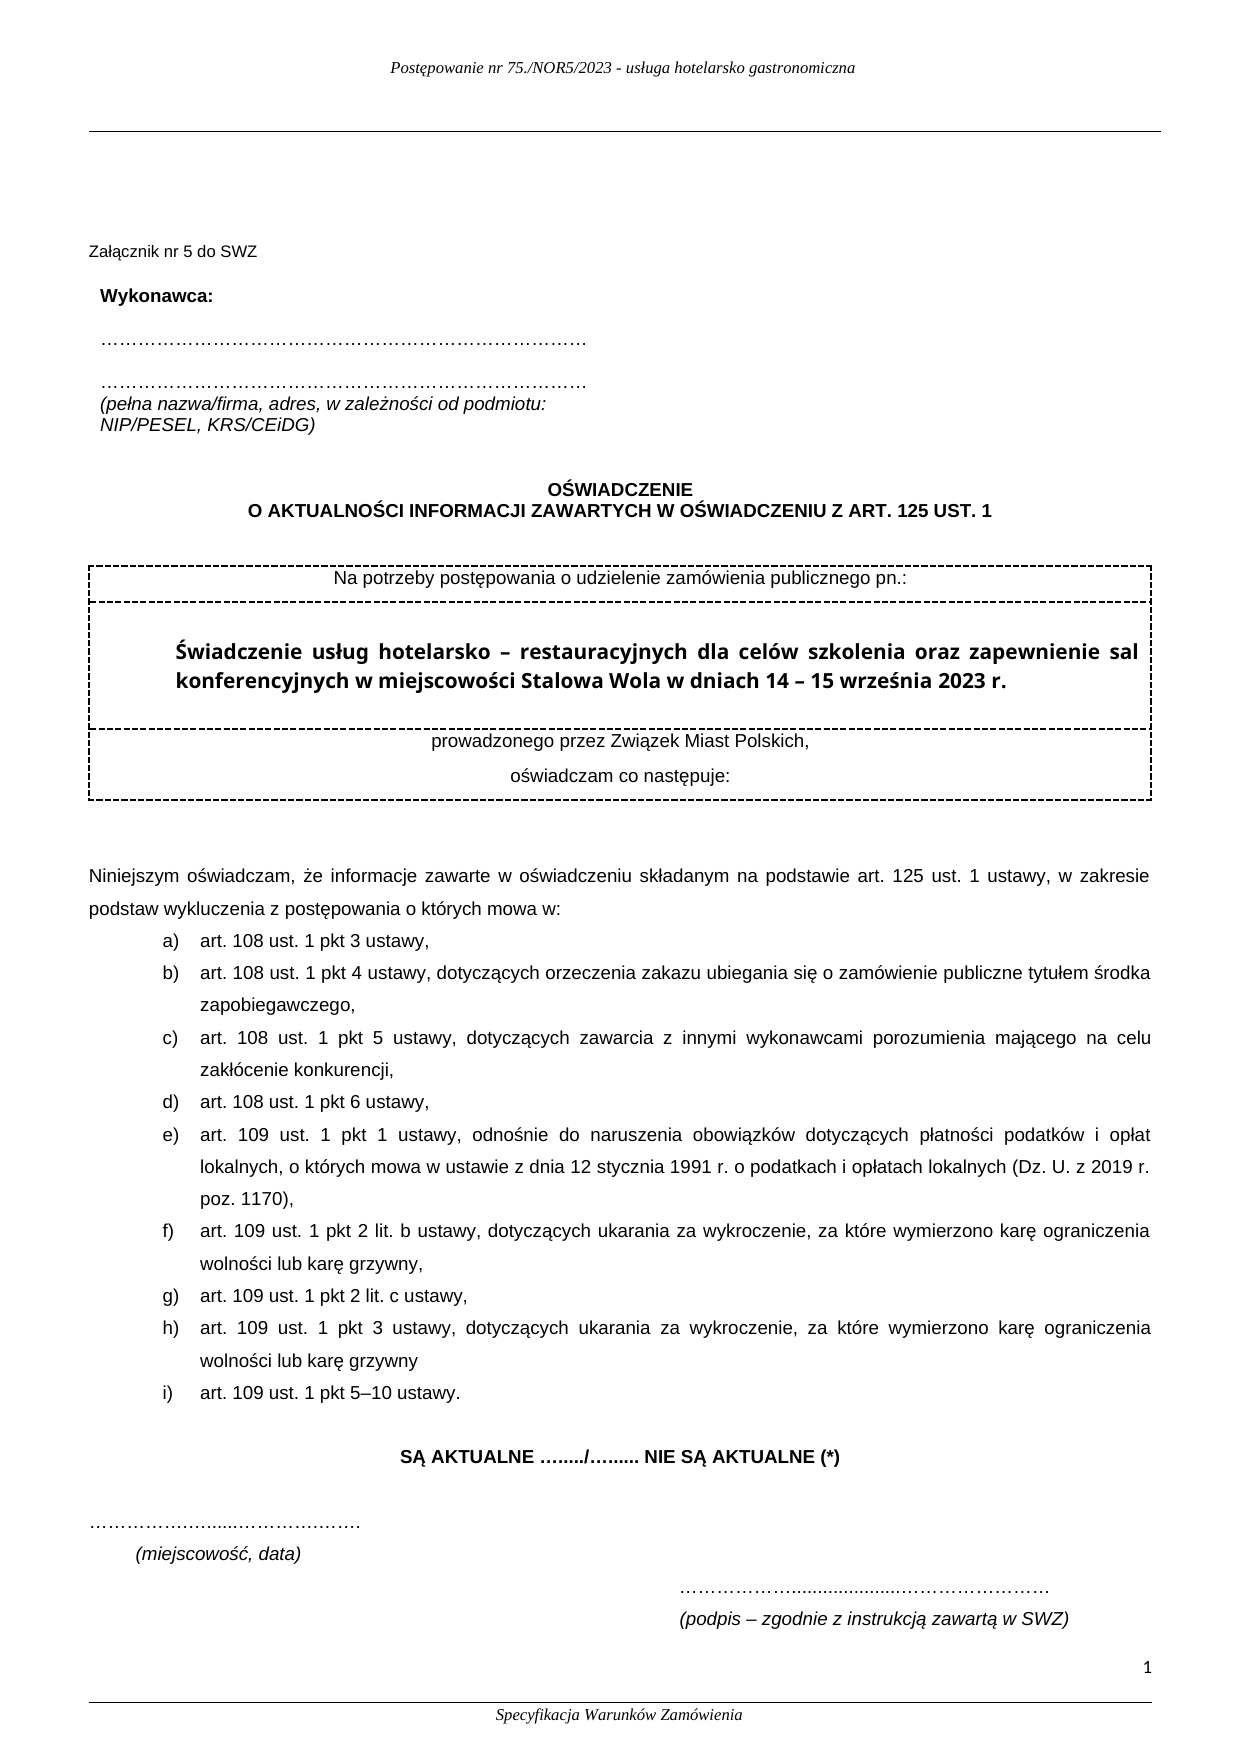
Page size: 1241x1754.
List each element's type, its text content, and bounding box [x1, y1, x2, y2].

list art. 109 ust. 1 pkt 1 ustawy, odnośnie do naruszenia obowiązków dotyczących płatności podatków i opłat lokalnych, o których mowa w ustawie z dnia 12 stycznia 1991 r. o podatkach i opłatach lokalnych (Dz. U. z 2019 r. poz. 1170), [162, 1123, 1152, 1209]
table_header Na potrzeby postępowania o udzielenie zamówienia publicznego pn.: [89, 565, 1151, 601]
text (podpis – zgodnie z instrukcją zawartą w SWZ) [679, 1608, 1152, 1629]
text OŚWIADCZENIE [89, 479, 1152, 500]
list art. 109 ust. 1 pkt 2 lit. b ustawy, dotyczących ukarania za wykroczenie, za które wymierzono karę ograniczenia wolności lub karę grzywny, [162, 1220, 1152, 1274]
table_cell prowadzonego przez Związek Miast Polskich, oświadczam co następuje: [89, 728, 1151, 798]
text Załącznik nr 5 do SWZ [89, 242, 1152, 261]
text Niniejszym oświadczam, że informacje zawarte w oświadczeniu składanym na podstawie art. 125 ust. 1 ustawy, w zakresie podstaw wykluczenia z postępowania o których mowa w: [89, 865, 1152, 919]
text SĄ AKTUALNE …...../…...... NIE SĄ AKTUALNE (*) [89, 1446, 1152, 1468]
list art. 108 ust. 1 pkt 6 ustawy, [162, 1091, 1152, 1113]
list art. 109 ust. 1 pkt 3 ustawy, dotyczących ukarania za wykroczenie, za które wymierzono karę ograniczenia wolności lub karę grzywny [162, 1317, 1152, 1371]
list art. 108 ust. 1 pkt 3 ustawy, [162, 930, 1152, 951]
text (miejscowość, data) [89, 1543, 1152, 1565]
list art. 109 ust. 1 pkt 2 lit. c ustawy, [162, 1285, 1152, 1306]
text ……………….....................…………………… [605, 1576, 1152, 1597]
list art. 108 ust. 1 pkt 4 ustawy, dotyczących orzeczenia zakazu ubiegania się o zamówienie publiczne tytułem środka zapobiegawczego, [162, 962, 1152, 1016]
text …………….…......………….……. [89, 1511, 1152, 1532]
table_cell …………………………………………………………………… [89, 306, 653, 349]
text O AKTUALNOŚCI INFORMACJI ZAWARTYCH W OŚWIADCZENIU Z ART. 125 UST. 1 [89, 500, 1152, 522]
table_header Wykonawca: [89, 285, 653, 306]
list art. 109 ust. 1 pkt 5–10 ustawy. [162, 1382, 1152, 1403]
table_cell (pełna nazwa/firma, adres, w zależności od podmiotu: NIP/PESEL, KRS/CEiDG) [89, 393, 653, 436]
list art. 108 ust. 1 pkt 5 ustawy, dotyczących zawarcia z innymi wykonawcami porozumienia mającego na celu zakłócenie konkurencji, [162, 1027, 1152, 1080]
table_cell Świadczenie usług hotelarsko – restauracyjnych dla celów szkolenia oraz zapewnienie sal konferencyjnych w miejscowości Stalowa Wola w dniach 14 – 15 września 2023 r. [89, 601, 1151, 728]
table_cell …………………………………………………………………… [89, 349, 653, 392]
